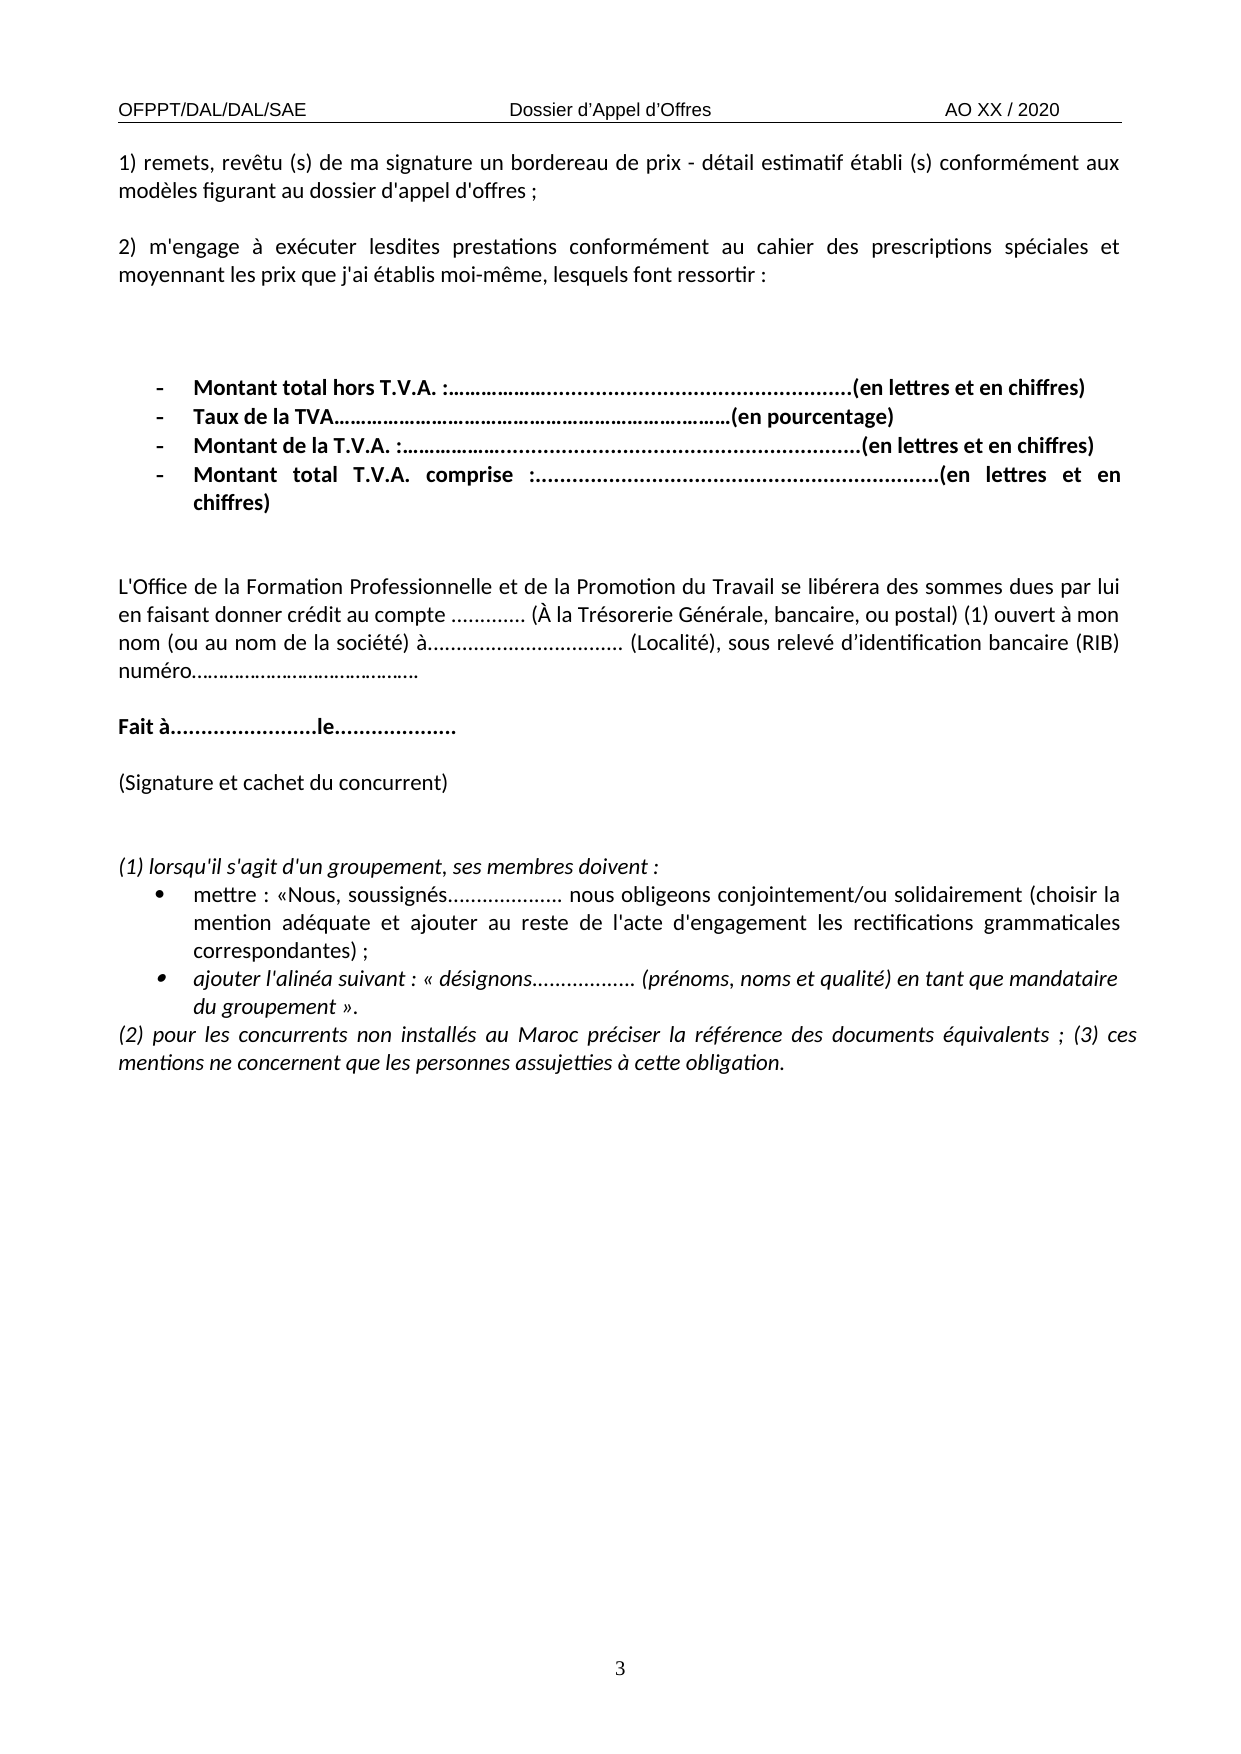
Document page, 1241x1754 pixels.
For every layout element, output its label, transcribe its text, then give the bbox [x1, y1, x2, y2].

list mettre : «Nous, soussignés.................... nous obligeons conjointement/ou solidairement (choisir la mention adéquate et ajouter au reste de l'acte d'engagement les rectifications grammaticales correspondantes) ; [156, 880, 1122, 964]
text Fait à........................le.................... [118, 712, 1122, 740]
list ajouter l'alinéa suivant : « désignons.................. (prénoms, noms et qualité) en tant que mandataire du groupement ». [156, 964, 1122, 1021]
text (2) pour les concurrents non installés au Maroc préciser la référence des documents équivalents ; (3) ces mentions ne concernent que les personnes assujetties à cette obligation. [118, 1021, 1141, 1077]
text 2) m'engage à exécuter lesdites prestations conformément au cahier des prescriptions spéciales et moyennant les prix que j'ai établis moi-même, lesquels font ressortir : [118, 232, 1122, 288]
list Montant de la T.V.A. :………………...........................................................(en lettres et en chiffres) [156, 430, 1122, 459]
text L'Office de la Formation Professionnelle et de la Promotion du Travail se libérera des sommes dues par lui en faisant donner crédit au compte ............. (À la Trésorerie Générale, bancaire, ou postal) (1) ouvert à mon nom (ou au nom de la société) à.................................. (Localité), sous relevé d’identification bancaire (RIB) numéro……………………………………. [118, 572, 1122, 684]
text (Signature et cachet du concurrent) [118, 768, 1122, 796]
list Montant total hors T.V.A. :………………..................................................(en lettres et en chiffres) [156, 372, 1122, 401]
list Taux de la TVA……………………………………………………….………(en pourcentage) [156, 401, 1122, 430]
text 1) remets, revêtu (s) de ma signature un bordereau de prix - détail estimatif établi (s) conformément aux modèles figurant au dossier d'appel d'offres ; [118, 148, 1122, 204]
text (1) lorsqu'il s'agit d'un groupement, ses membres doivent : [118, 852, 1122, 880]
list Montant total T.V.A. comprise :..................................................................(en lettres et en chiffres) [156, 459, 1122, 516]
